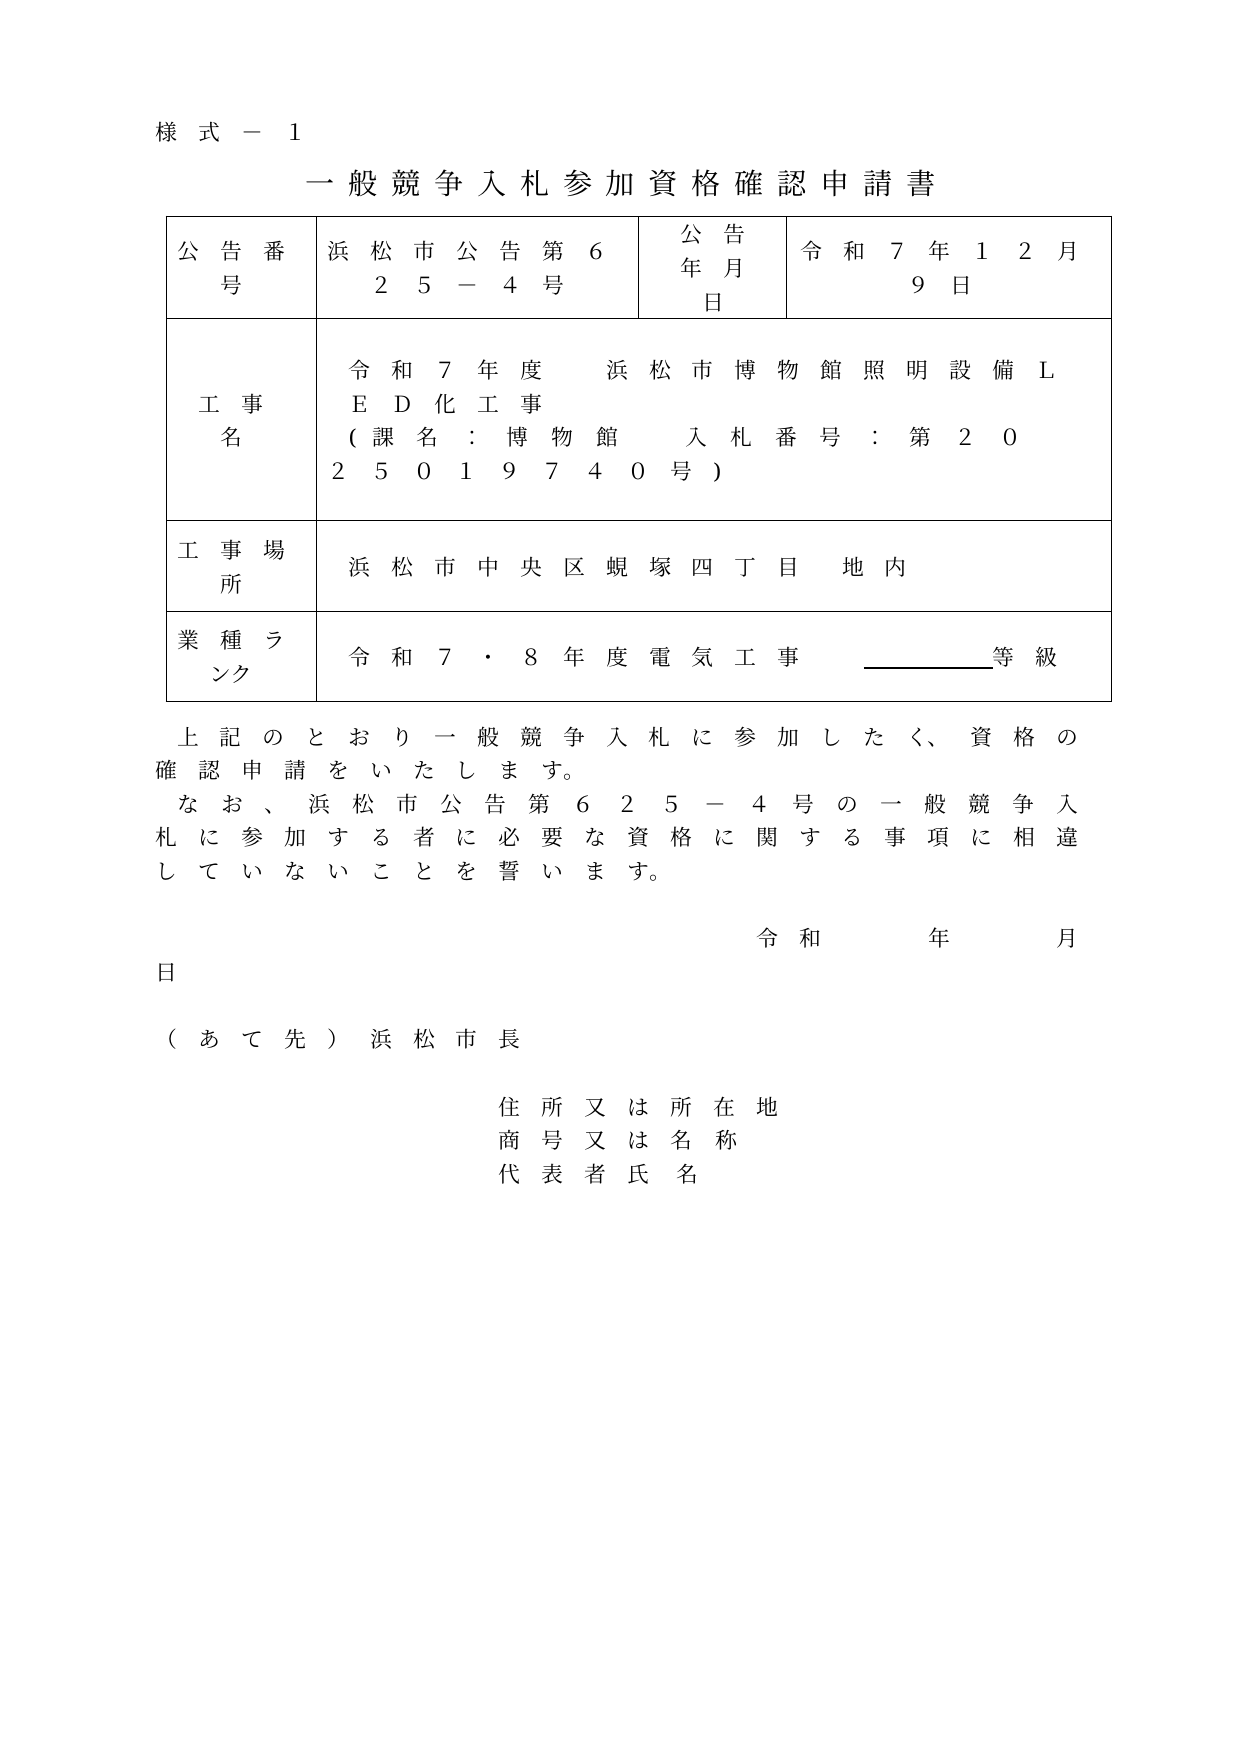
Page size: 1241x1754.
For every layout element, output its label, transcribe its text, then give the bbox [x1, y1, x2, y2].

text （あて先）浜松市長 [155, 1021, 1099, 1055]
table_cell 令和７年度 浜松市博物館照明設備ＬＥＤ化工事 (課名：博物館 入札番号：第２０２５０１９７４０号) [317, 319, 1111, 520]
text 令和 年 月 日 [155, 921, 1099, 988]
table_cell 工事名 [167, 319, 316, 520]
text なお、浜松市公告第６２５－４号の一般競争入札に参加する者に必要な資格に関する事項に相違していないことを誓います。 [155, 786, 1099, 887]
text 上記のとおり一般競争入札に参加したく、資格の確認申請をいたします。 [155, 719, 1099, 786]
table_cell 工事場所 [167, 521, 316, 611]
table_header 令和７年１２月９日 [787, 217, 1111, 317]
table_cell 令和７・８年度電気工事 等級 [317, 612, 1111, 701]
text 商号又は名称 [155, 1122, 1099, 1156]
table_header 浜松市公告第６２５－４号 [317, 217, 638, 317]
table_header 公告年月日 [639, 217, 786, 317]
table_cell 浜松市中央区蜆塚四丁目 地内 [317, 521, 1111, 611]
text 様式－１ [155, 114, 1099, 148]
table_header 公告番号 [167, 217, 316, 317]
text 代表者氏名 [155, 1156, 1099, 1190]
text 一般競争入札参加資格確認申請書 [155, 148, 1099, 216]
table_cell 業種ランク [167, 612, 316, 701]
text 住所又は所在地 [155, 1089, 1099, 1122]
